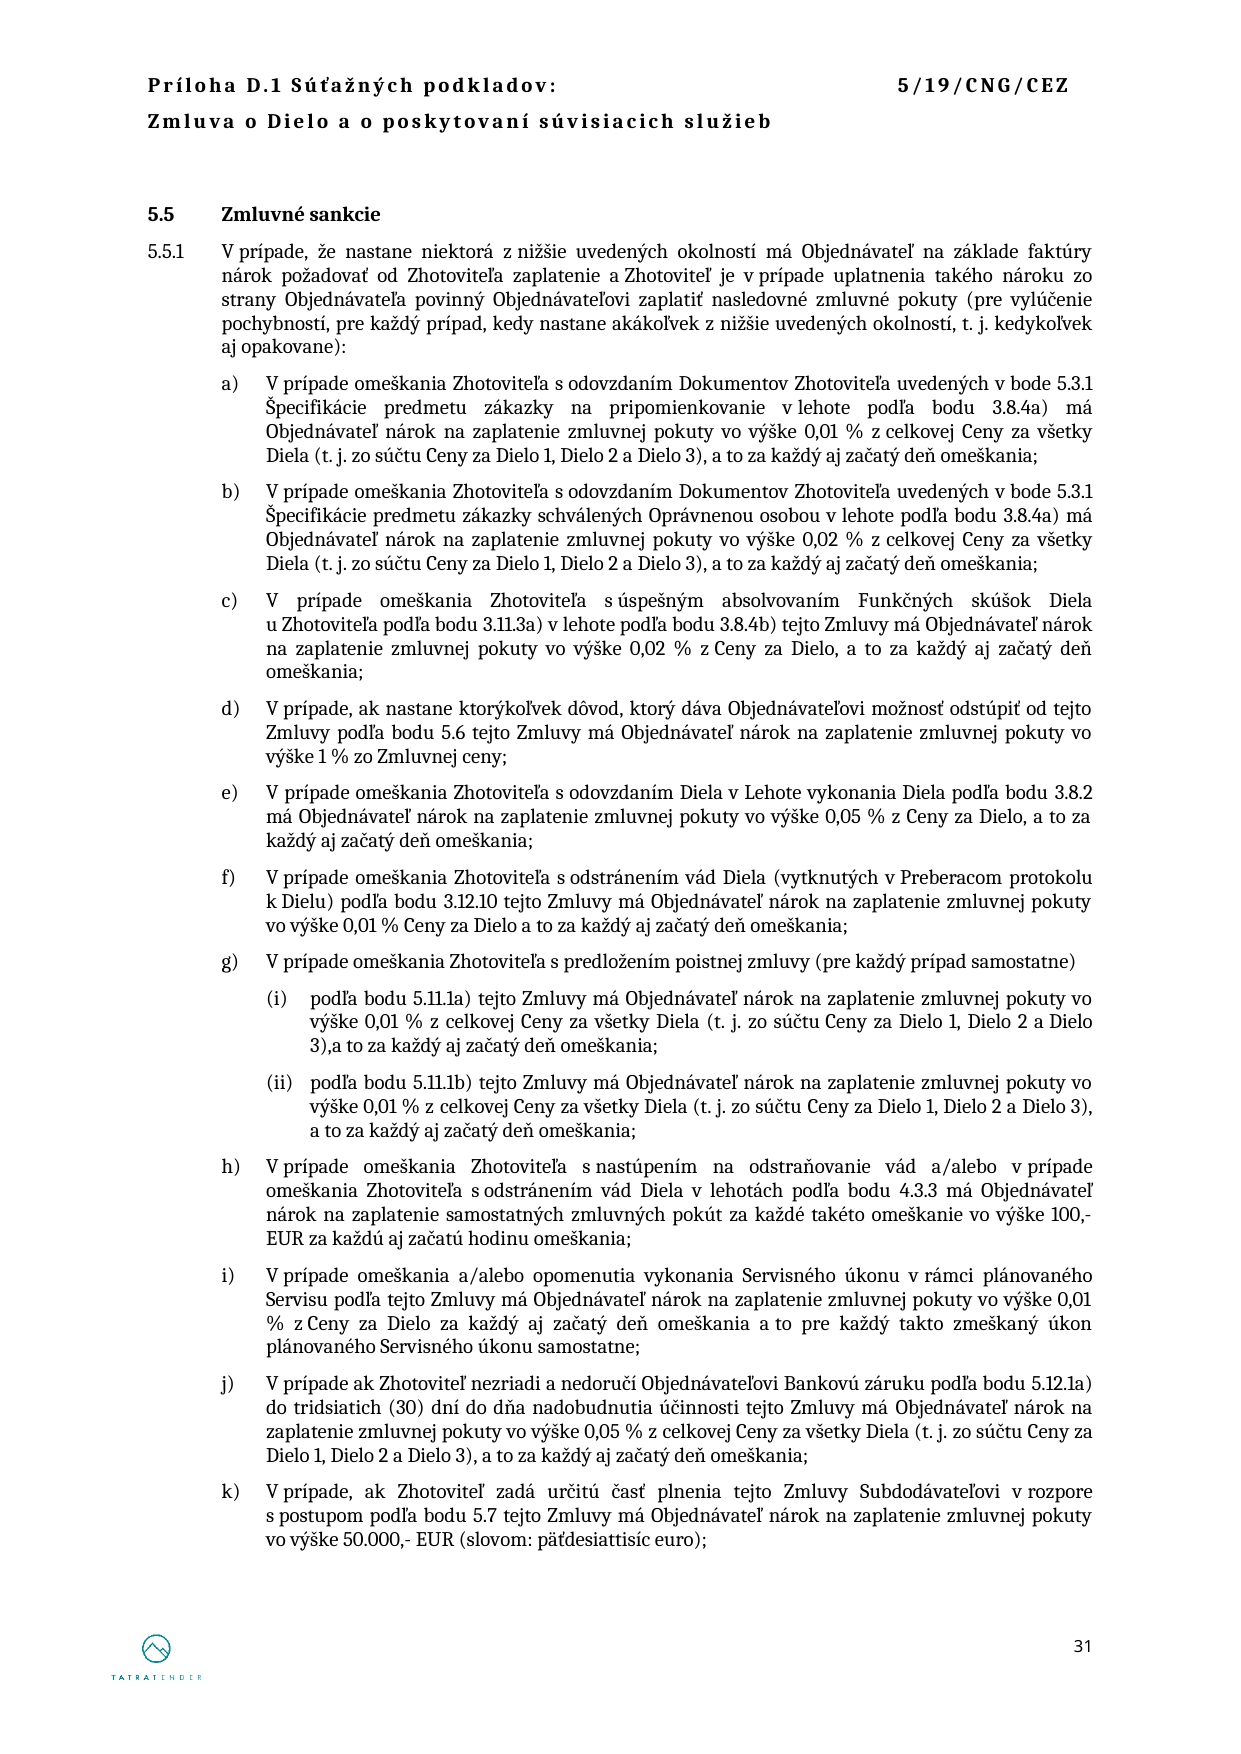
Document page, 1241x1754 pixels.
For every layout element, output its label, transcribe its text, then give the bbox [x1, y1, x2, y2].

list V prípade omeškania Zhotoviteľa s nastúpením na odstraňovanie vád a/alebo v prípade omeškania Zhotoviteľa s odstránením vád Diela v lehotách podľa bodu 4.3.3 má Objednávateľ nárok na zaplatenie samostatných zmluvných pokút za každé takéto omeškanie vo výške 100,- EUR za každú aj začatú hodinu omeškania; [221, 1155, 1093, 1251]
list V prípade ak Zhotoviteľ nezriadi a nedoručí Objednávateľovi Bankovú záruku podľa bodu 5.12.1a) do tridsiatich (30) dní do dňa nadobudnutia účinnosti tejto Zmluvy má Objednávateľ nárok na zaplatenie zmluvnej pokuty vo výške 0,05 % z celkovej Ceny za všetky Diela (t. j. zo súčtu Ceny za Dielo 1, Dielo 2 a Dielo 3), a to za každý aj začatý deň omeškania; [221, 1372, 1093, 1467]
list V prípade omeškania a/alebo opomenutia vykonania Servisného úkonu v rámci plánovaného Servisu podľa tejto Zmluvy má Objednávateľ nárok na zaplatenie zmluvnej pokuty vo výške 0,01 % z Ceny za Dielo za každý aj začatý deň omeškania a to pre každý takto zmeškaný úkon plánovaného Servisného úkonu samostatne; [221, 1263, 1093, 1359]
list podľa bodu 5.11.1b) tejto Zmluvy má Objednávateľ nárok na zaplatenie zmluvnej pokuty vo výške 0,01 % z celkovej Ceny za všetky Diela (t. j. zo súčtu Ceny za Dielo 1, Dielo 2 a Dielo 3), a to za každý aj začatý deň omeškania; [266, 1071, 1093, 1142]
picture [90, 1610, 222, 1704]
list V prípade, že nastane niektorá z nižšie uvedených okolností má Objednávateľ na základe faktúry nárok požadovať od Zhotoviteľa zaplatenie a Zhotoviteľ je v prípade uplatnenia takého nároku zo strany Objednávateľa povinný Objednávateľovi zaplatiť nasledovné zmluvné pokuty (pre vylúčenie pochybností, pre každý prípad, kedy nastane akákoľvek z nižšie uvedených okolností, t. j. kedykoľvek aj opakovane): [148, 239, 1093, 359]
list V prípade, ak Zhotoviteľ zadá určitú časť plnenia tejto Zmluvy Subdodávateľovi v rozpore s postupom podľa bodu 5.7 tejto Zmluvy má Objednávateľ nárok na zaplatenie zmluvnej pokuty vo výške 50.000,- EUR (slovom: päťdesiattisíc euro); [221, 1480, 1093, 1552]
list V prípade omeškania Zhotoviteľa s odstránením vád Diela (vytknutých v Preberacom protokolu k Dielu) podľa bodu 3.12.10 tejto Zmluvy má Objednávateľ nárok na zaplatenie zmluvnej pokuty vo výške 0,01 % Ceny za Dielo a to za každý aj začatý deň omeškania; [221, 865, 1093, 937]
list V prípade omeškania Zhotoviteľa s odovzdaním Dokumentov Zhotoviteľa uvedených v bode 5.3.1 Špecifikácie predmetu zákazky schválených Oprávnenou osobou v lehote podľa bodu 3.8.4a) má Objednávateľ nárok na zaplatenie zmluvnej pokuty vo výške 0,02 % z celkovej Ceny za všetky Diela (t. j. zo súčtu Ceny za Dielo 1, Dielo 2 a Dielo 3), a to za každý aj začatý deň omeškania; [221, 480, 1093, 576]
list V prípade omeškania Zhotoviteľa s odovzdaním Dokumentov Zhotoviteľa uvedených v bode 5.3.1 Špecifikácie predmetu zákazky na pripomienkovanie v lehote podľa bodu 3.8.4a) má Objednávateľ nárok na zaplatenie zmluvnej pokuty vo výške 0,01 % z celkovej Ceny za všetky Diela (t. j. zo súčtu Ceny za Dielo 1, Dielo 2 a Dielo 3), a to za každý aj začatý deň omeškania; [221, 372, 1093, 467]
list V prípade omeškania Zhotoviteľa s odovzdaním Diela v Lehote vykonania Diela podľa bodu 3.8.2 má Objednávateľ nárok na zaplatenie zmluvnej pokuty vo výške 0,05 % z Ceny za Dielo, a to za každý aj začatý deň omeškania; [221, 781, 1093, 853]
list V prípade, ak nastane ktorýkoľvek dôvod, ktorý dáva Objednávateľovi možnosť odstúpiť od tejto Zmluvy podľa bodu 5.6 tejto Zmluvy má Objednávateľ nárok na zaplatenie zmluvnej pokuty vo výške 1 % zo Zmluvnej ceny; [221, 697, 1093, 768]
list podľa bodu 5.11.1a) tejto Zmluvy má Objednávateľ nárok na zaplatenie zmluvnej pokuty vo výške 0,01 % z celkovej Ceny za všetky Diela (t. j. zo súčtu Ceny za Dielo 1, Dielo 2 a Dielo 3),a to za každý aj začatý deň omeškania; [266, 986, 1093, 1058]
list V prípade omeškania Zhotoviteľa s predložením poistnej zmluvy (pre každý prípad samostatne) [221, 950, 1093, 974]
list Zmluvné sankcie [148, 203, 1093, 227]
list V prípade omeškania Zhotoviteľa s úspešným absolvovaním Funkčných skúšok Diela u Zhotoviteľa podľa bodu 3.11.3a) v lehote podľa bodu 3.8.4b) tejto Zmluvy má Objednávateľ nárok na zaplatenie zmluvnej pokuty vo výške 0,02 % z Ceny za Dielo, a to za každý aj začatý deň omeškania; [221, 588, 1093, 684]
